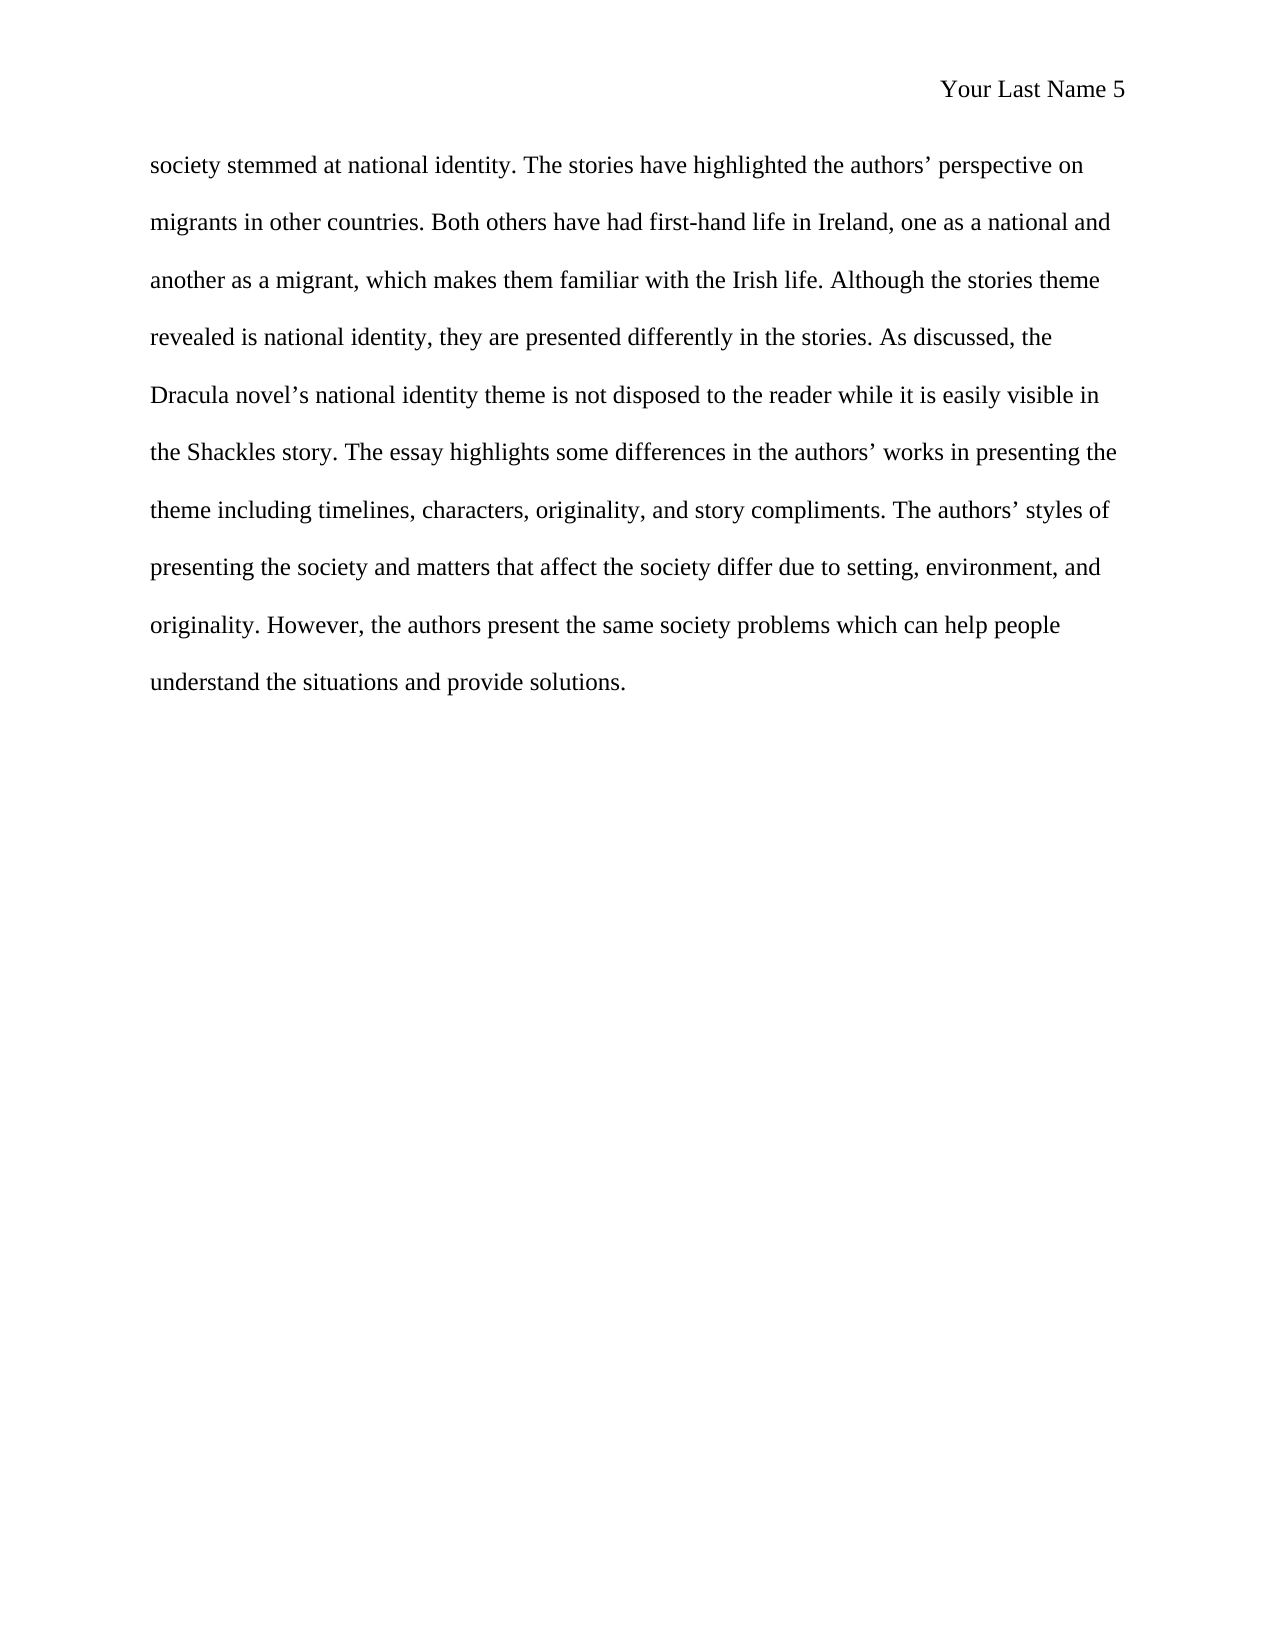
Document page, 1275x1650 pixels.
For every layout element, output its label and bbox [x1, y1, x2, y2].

text [150, 150, 1125, 696]
